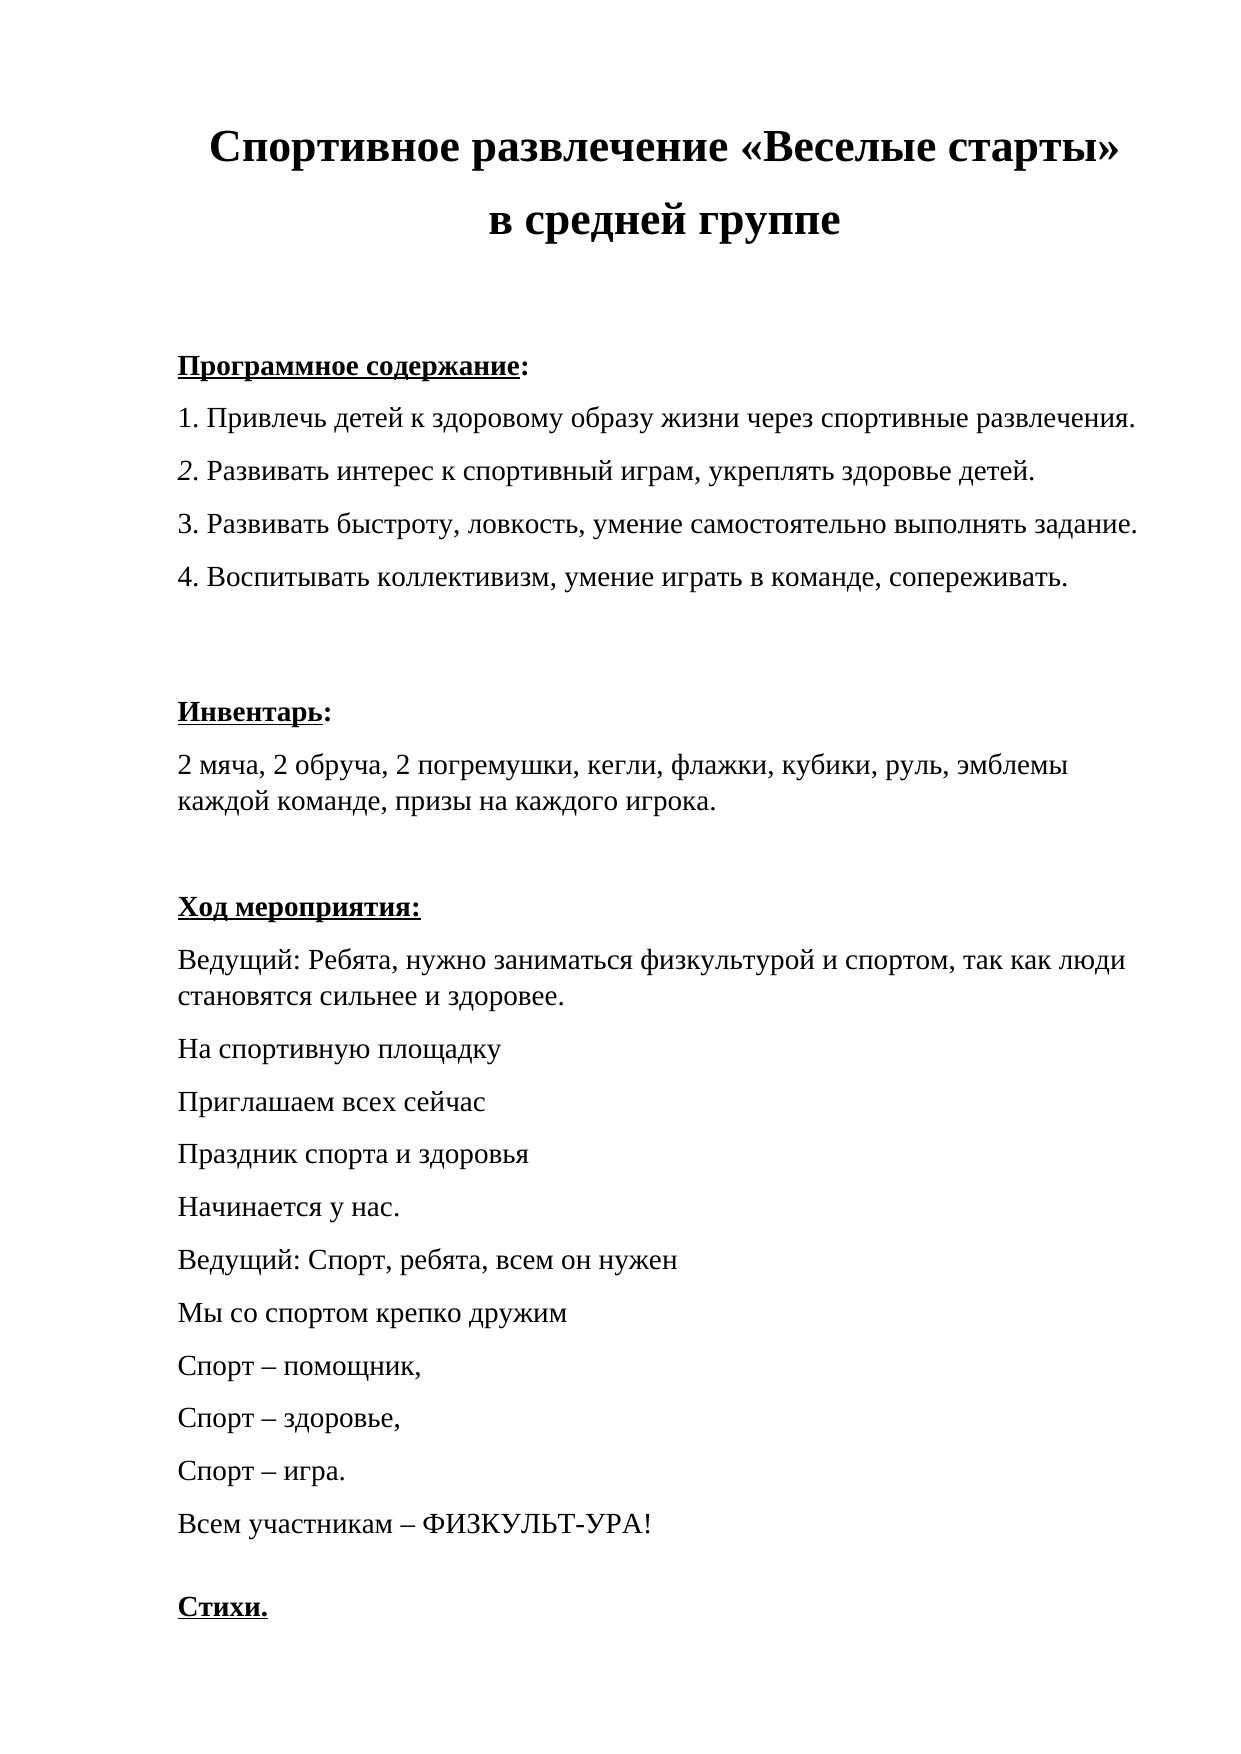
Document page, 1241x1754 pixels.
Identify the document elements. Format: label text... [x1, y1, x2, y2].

text в средней группе [177, 192, 1152, 244]
text Спорт – помощник, [177, 1348, 1152, 1381]
text Инвентарь: [177, 694, 1152, 728]
text Ход мероприятия: [177, 889, 1152, 923]
text Спорт – здоровье, [177, 1401, 1152, 1434]
text Ведущий: Ребята, нужно заниматься физкультурой и спортом, так как люди становятся сильнее и здоровее. [177, 942, 1152, 1012]
text Начинается у нас. [177, 1189, 1152, 1223]
text 4. Воспитывать коллективизм, умение играть в команде, сопереживать. [177, 559, 1152, 593]
text 2. Развивать интерес к спортивный играм, укреплять здоровье детей. [177, 453, 1152, 487]
text 1. Привлечь детей к здоровому образу жизни через спортивные развлечения. [177, 401, 1152, 434]
text Программное содержание: [177, 348, 1152, 381]
text Спортивное развлечение «Веселые старты» [177, 118, 1152, 171]
text 3. Развивать быстроту, ловкость, умение самостоятельно выполнять задание. [177, 506, 1152, 540]
text Мы со спортом крепко дружим [177, 1295, 1152, 1328]
text Спорт – игра. [177, 1453, 1152, 1487]
text Стихи. [177, 1589, 1152, 1622]
text Ведущий: Спорт, ребята, всем он нужен [177, 1242, 1152, 1276]
text На спортивную площадку [177, 1031, 1152, 1064]
text 2 мяча, 2 обруча, 2 погремушки, кегли, флажки, кубики, руль, эмблемы каждой команде, призы на каждого игрока. [177, 747, 1152, 817]
text Всем участникам – ФИЗКУЛЬТ-УРА! [177, 1506, 1152, 1570]
text Праздник спорта и здоровья [177, 1136, 1152, 1170]
text Приглашаем всех сейчас [177, 1084, 1152, 1117]
